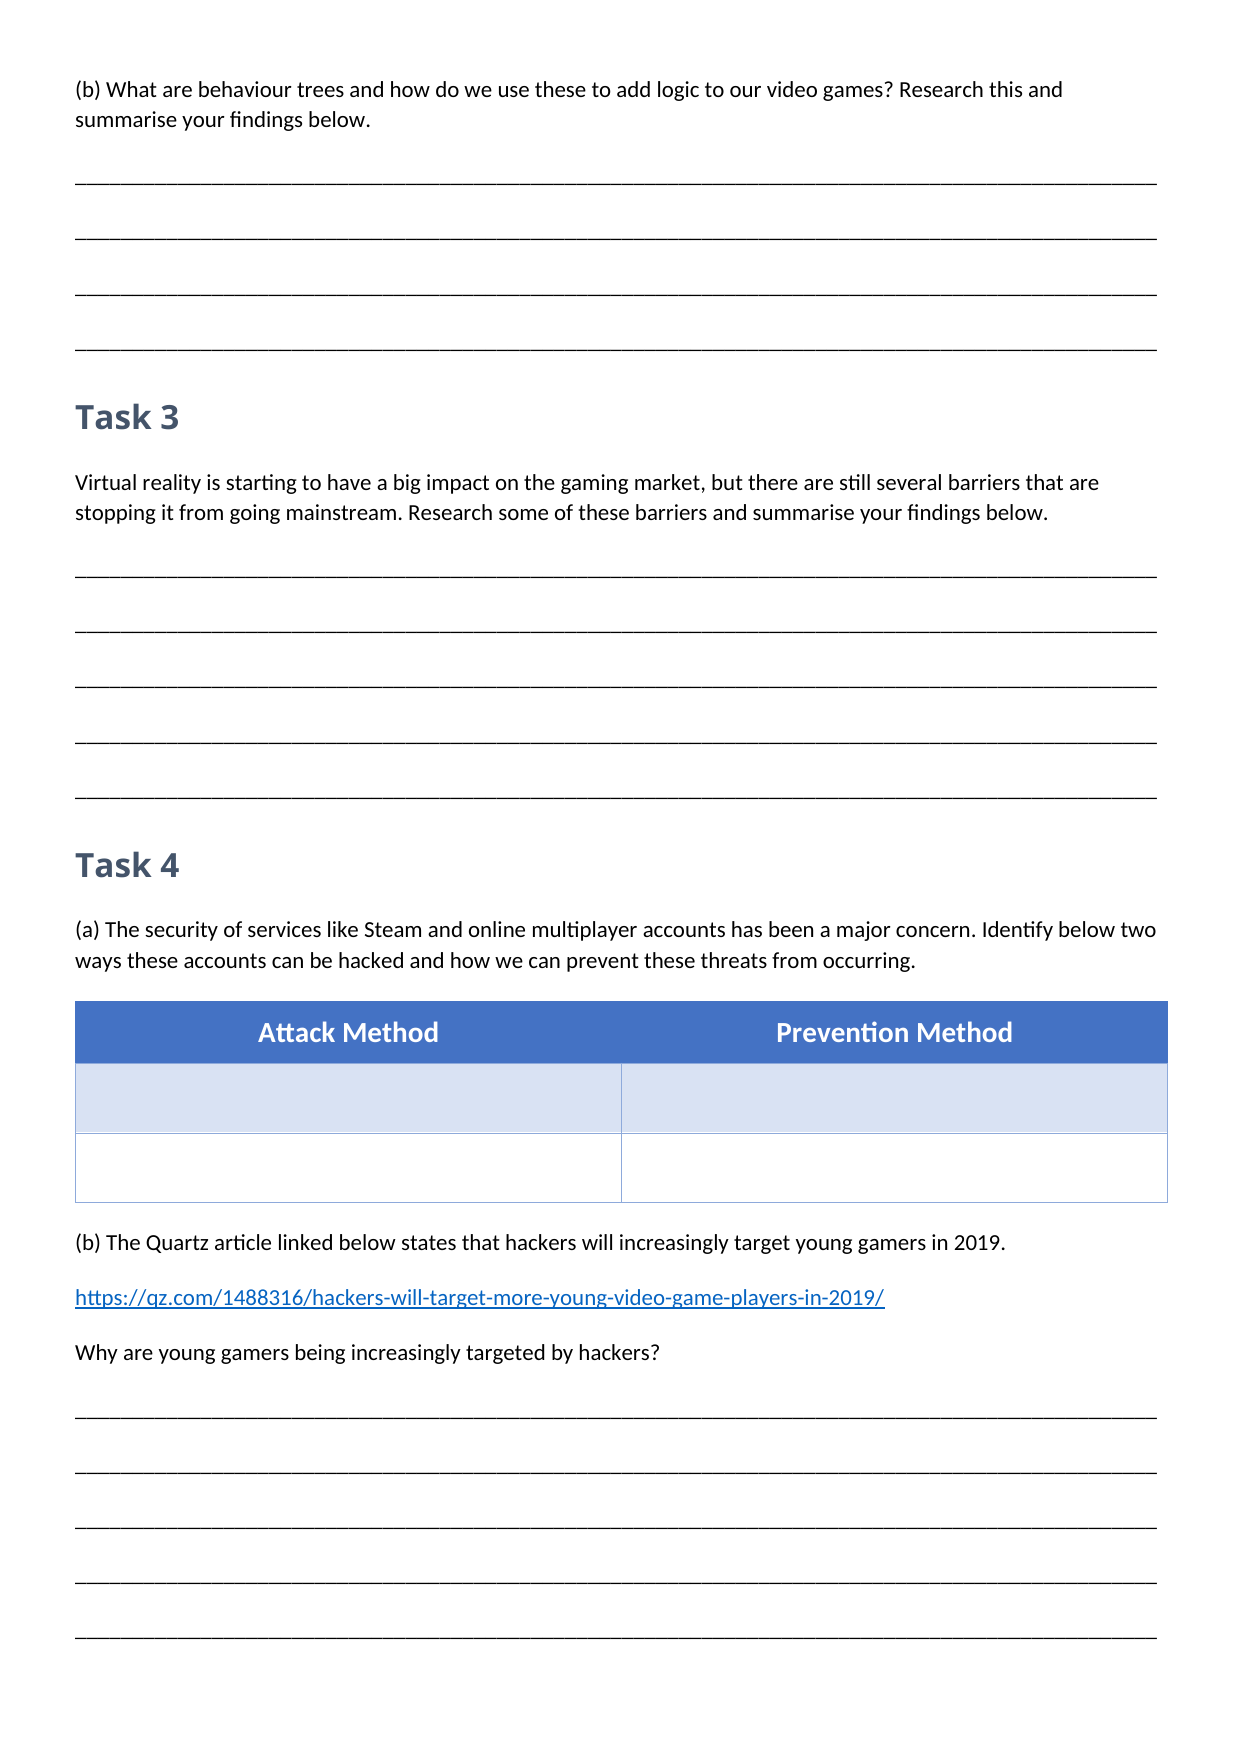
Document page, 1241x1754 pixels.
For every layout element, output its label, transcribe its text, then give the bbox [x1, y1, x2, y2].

table_cell [622, 1064, 1167, 1132]
text _______________________________________________________________________________________________ [75, 719, 1165, 747]
text https://qz.com/1488316/hackers-will-target-more-young-video-game-players-in-2019/ [75, 1283, 1165, 1311]
table_header Prevention Method [622, 1002, 1167, 1063]
text (a) The security of services like Steam and online multiplayer accounts has been a major concern. Identify below two ways these accounts can be hacked and how we can prevent these threats from occurring. [75, 916, 1165, 974]
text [75, 216, 1165, 244]
text _______________________________________________________________________________________________ [75, 1504, 1165, 1532]
table_header Attack Method [76, 1002, 621, 1063]
text _______________________________________________________________________________________________ [75, 271, 1165, 299]
text _______________________________________________________________________________________________ [75, 1394, 1165, 1422]
text _______________________________________________________________________________________________ [75, 1614, 1165, 1642]
text Virtual reality is starting to have a big impact on the gaming market, but there are still several barriers that are stopping it from going mainstream. Research some of these barriers and summarise your findings below. [75, 468, 1165, 526]
text (b) The Quartz article linked below states that hackers will increasingly target young gamers in 2019. [75, 1228, 1165, 1256]
subtitle Task 3 [75, 394, 1165, 439]
text _______________________________________________________________________________________________ [75, 1449, 1165, 1477]
text Why are young gamers being increasingly targeted by hackers? [75, 1338, 1165, 1366]
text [75, 160, 1165, 188]
text _______________________________________________________________________________________________ [75, 774, 1165, 802]
table_cell [622, 1134, 1167, 1202]
text _______________________________________________________________________________________________ [75, 553, 1165, 581]
text _______________________________________________________________________________________________ [75, 663, 1165, 692]
text _______________________________________________________________________________________________ [75, 326, 1165, 354]
subtitle Task 4 [75, 842, 1165, 887]
text _______________________________________________________________________________________________ [75, 608, 1165, 636]
text (b) What are behaviour trees and how do we use these to add logic to our video games? Research this and summarise your findings below. [75, 75, 1165, 133]
text _______________________________________________________________________________________________ [75, 1559, 1165, 1587]
table_cell [76, 1134, 621, 1202]
table_cell [76, 1064, 621, 1132]
